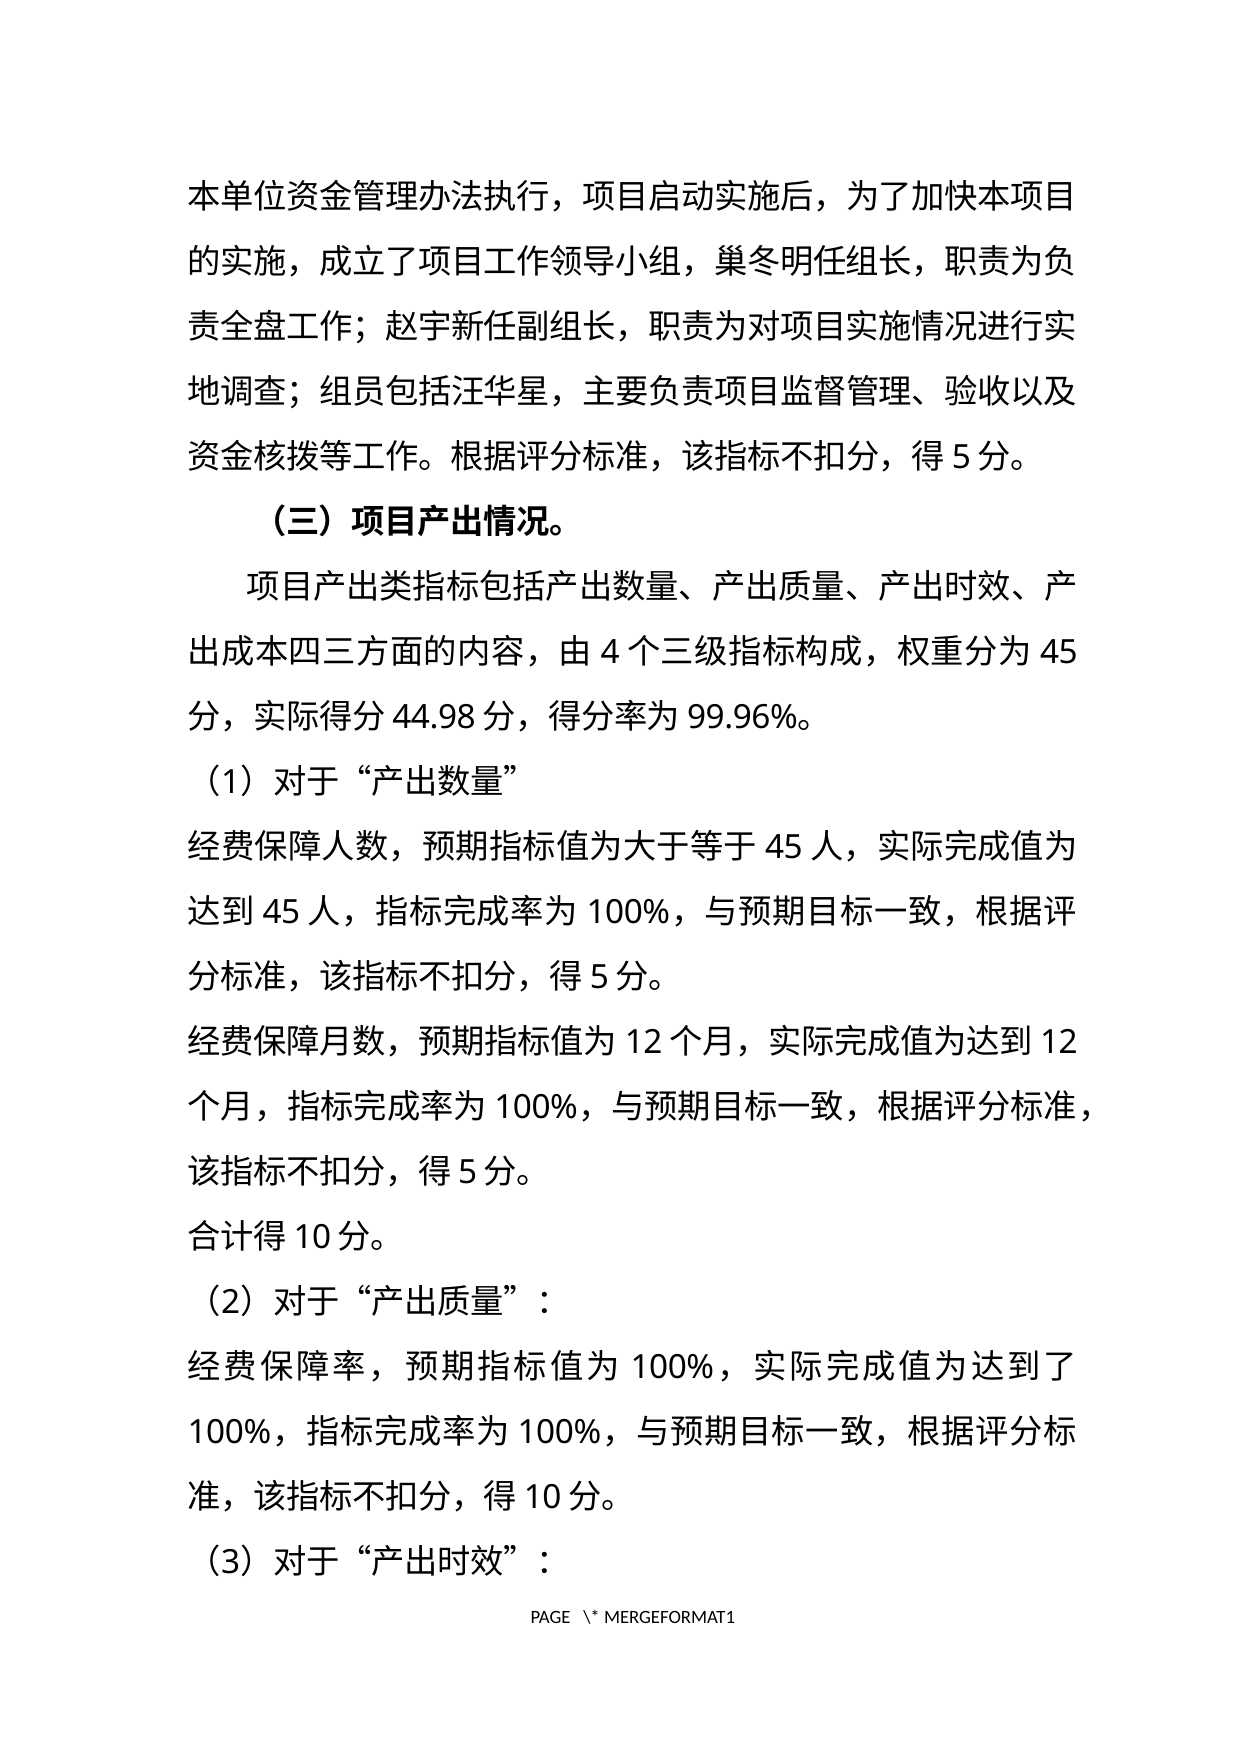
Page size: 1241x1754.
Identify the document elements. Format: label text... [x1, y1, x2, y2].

text （三）项目产出情况。 [187, 487, 1078, 552]
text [187, 162, 1078, 487]
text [187, 552, 1078, 1592]
